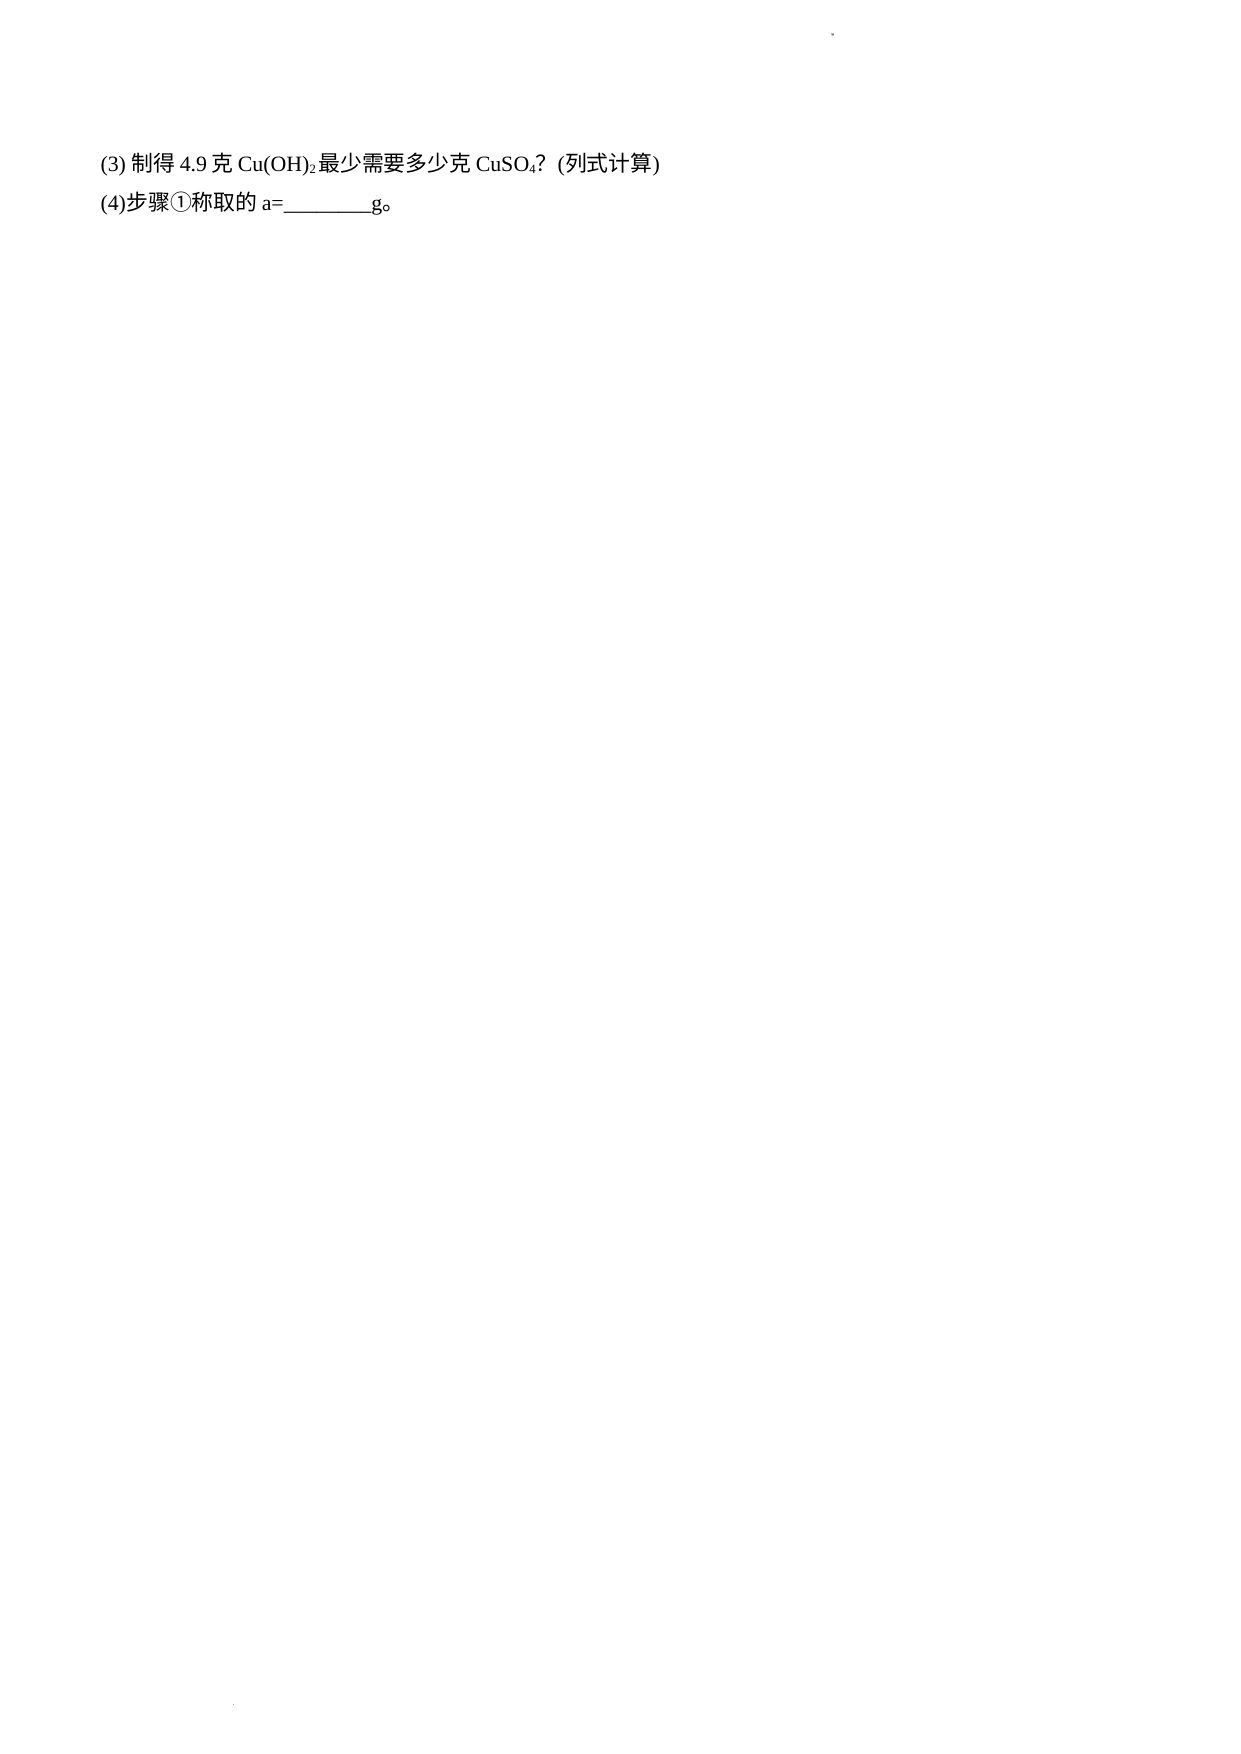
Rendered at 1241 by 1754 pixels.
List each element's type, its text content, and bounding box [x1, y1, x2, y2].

text (4)步骤①称取的a=________g。 [100, 184, 1140, 217]
text (3) 制得4.9克Cu(OH)2最少需要多少克CuSO4？(列式计算) [100, 146, 1140, 178]
